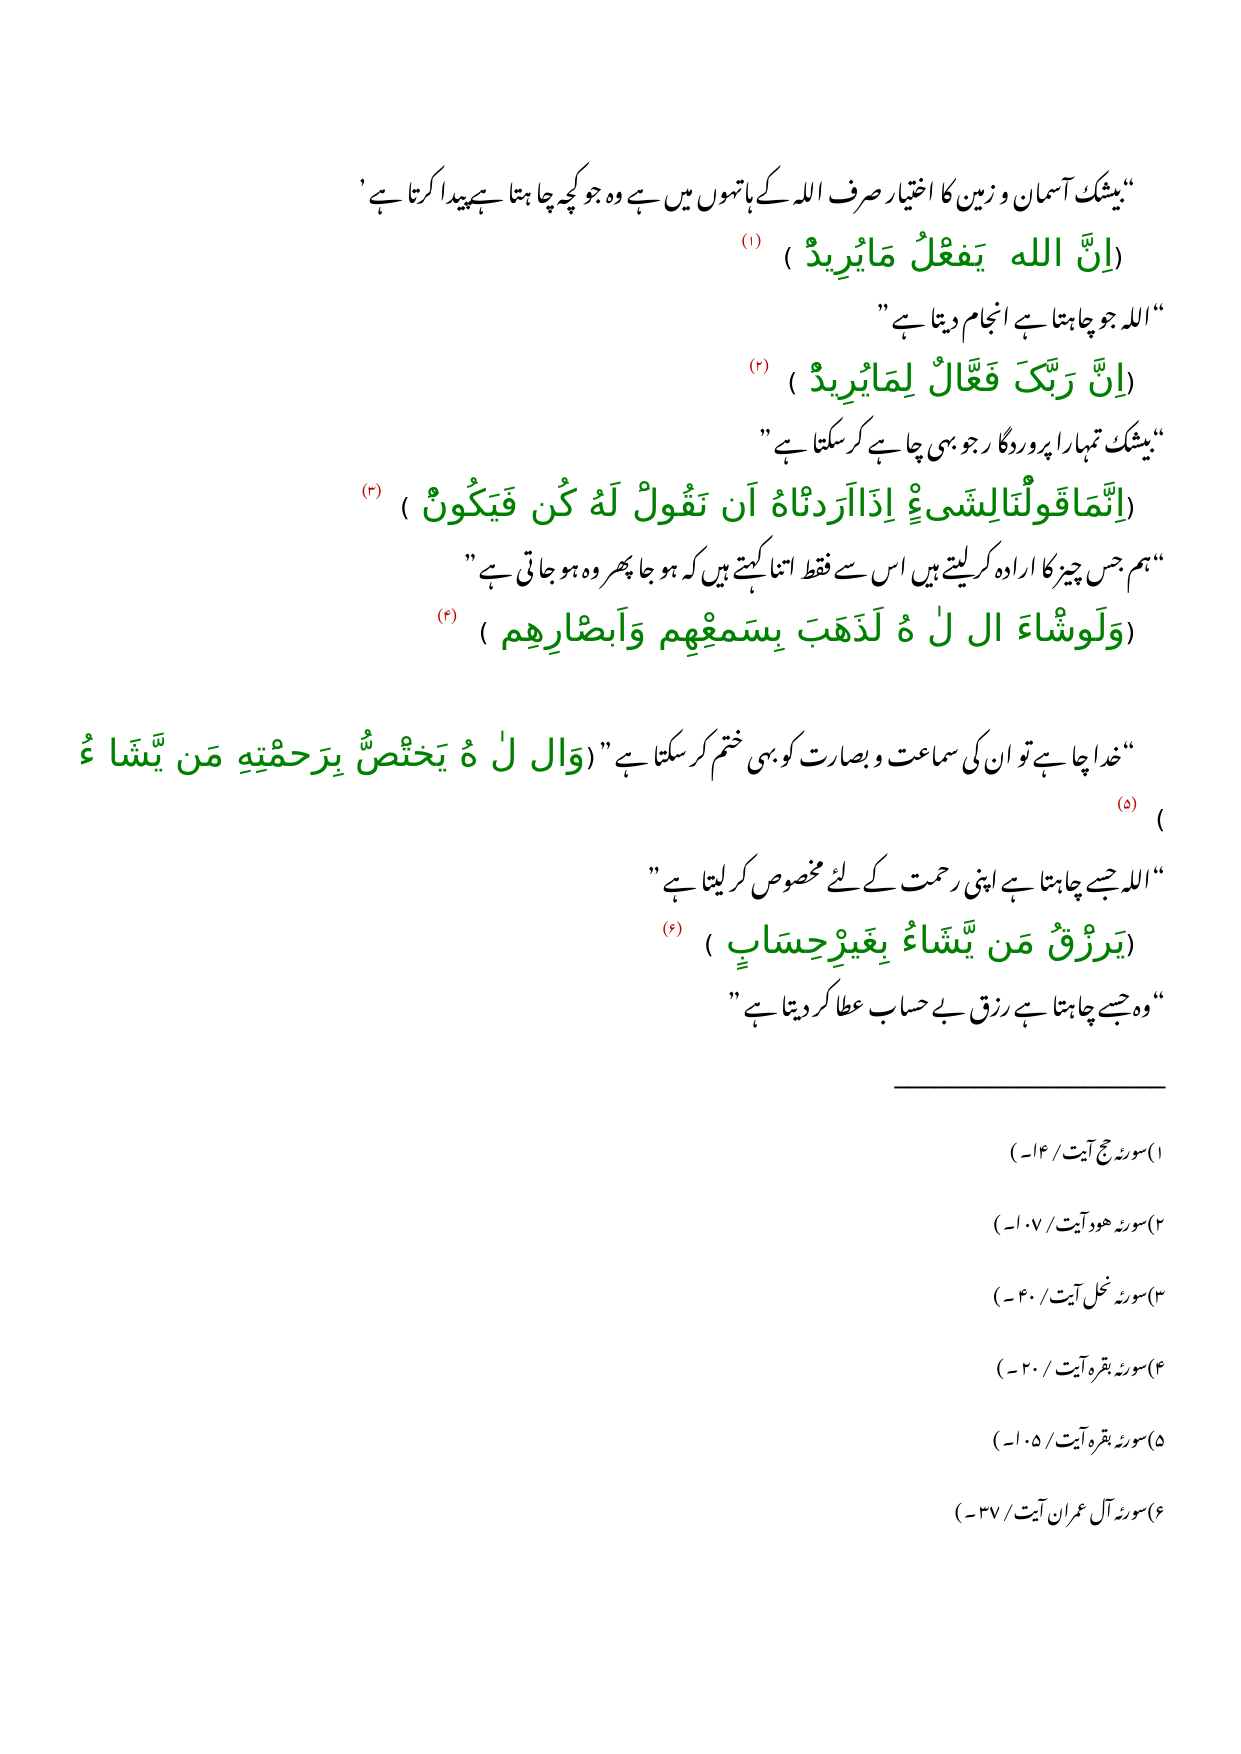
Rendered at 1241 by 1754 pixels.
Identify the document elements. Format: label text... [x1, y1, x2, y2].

text “خدا چا ہے تو ان کی سماعت و بصارت کو بهی ختم کر سکتا ہے ” (وَال لٰ هُ یَختَْصُّ بِرَحمَْتِهِ مَن یَّشَا ءُ ) (۵) “الله جسے چاہتا ہے اپنی رحمت کے لئے مخصوص کر ليتا ہے ” [75, 719, 1165, 906]
text (اِنَّ الله یَفعَْلُ مَایُرِیدُْ ) (١) “الله جو چاہتا ہے انجام دیتا ہے ” [75, 219, 1165, 344]
text (وَلَوشَْاءَ ال لٰ هُ لَذَهَبَ بِسَمعِْهِم وَاَبصَْارِهِم ) (۴) [75, 594, 1165, 719]
text ١)سورئہ حج آیت/ ۴ا۔ ) [75, 1124, 1165, 1171]
text (اِنَّ رَبَّکَ فَعَّالٌ لِمَایُرِیدُْ ) (٢) “بيشک تمہارا پروردگا ر جو بهی چا ہے کرسکتا ہے ” [75, 344, 1165, 469]
text ____________________ [75, 1031, 1165, 1099]
text (اِنَّمَاقَولُْنَالِشَیءٍْ اِذَااَرَدنَْاهُ اَن نَقُولَْ لَهُ کُن فَيَکُونُْ ) (٣) “ہم جس چيز کا ارادہ کرليتے ہيں اس سے فقط اتنا کہتے ہيں کہ ہو جا پھر وہ ہو جا تی ہے ” [75, 469, 1165, 594]
text (یَرزَْقُ مَن یَّشَاءُ بِغَيرِْحِسَابٍ ) (۶) “وہ جسے چاہتا ہے رزق بے حساب عطا کر دیتا ہے ” [75, 906, 1165, 1031]
text ۵)سورئہ بقرہ آیت/ ٠۵ ا۔ ) [75, 1411, 1165, 1458]
text ۶)سورئہ آل عمران آیت/ ٣٧ ۔ ) [75, 1483, 1165, 1530]
text ۴)سورئہ بقرہ آیت / ٢٠ ۔ ) [75, 1339, 1165, 1386]
text “بيشک آسمان و زمين کا اختيار صرف الله کے ہاتهوں ميں ہے وہ جو کچه چا ہتا ہے پيدا کرتا ہے ’ [75, 156, 1165, 219]
text ٢)سورئہ هود آیت/ ٠٧ ا۔ ) [75, 1196, 1165, 1243]
text ٣)سورئہ نحل آیت/ ۴٠ ۔ ) [75, 1268, 1165, 1314]
